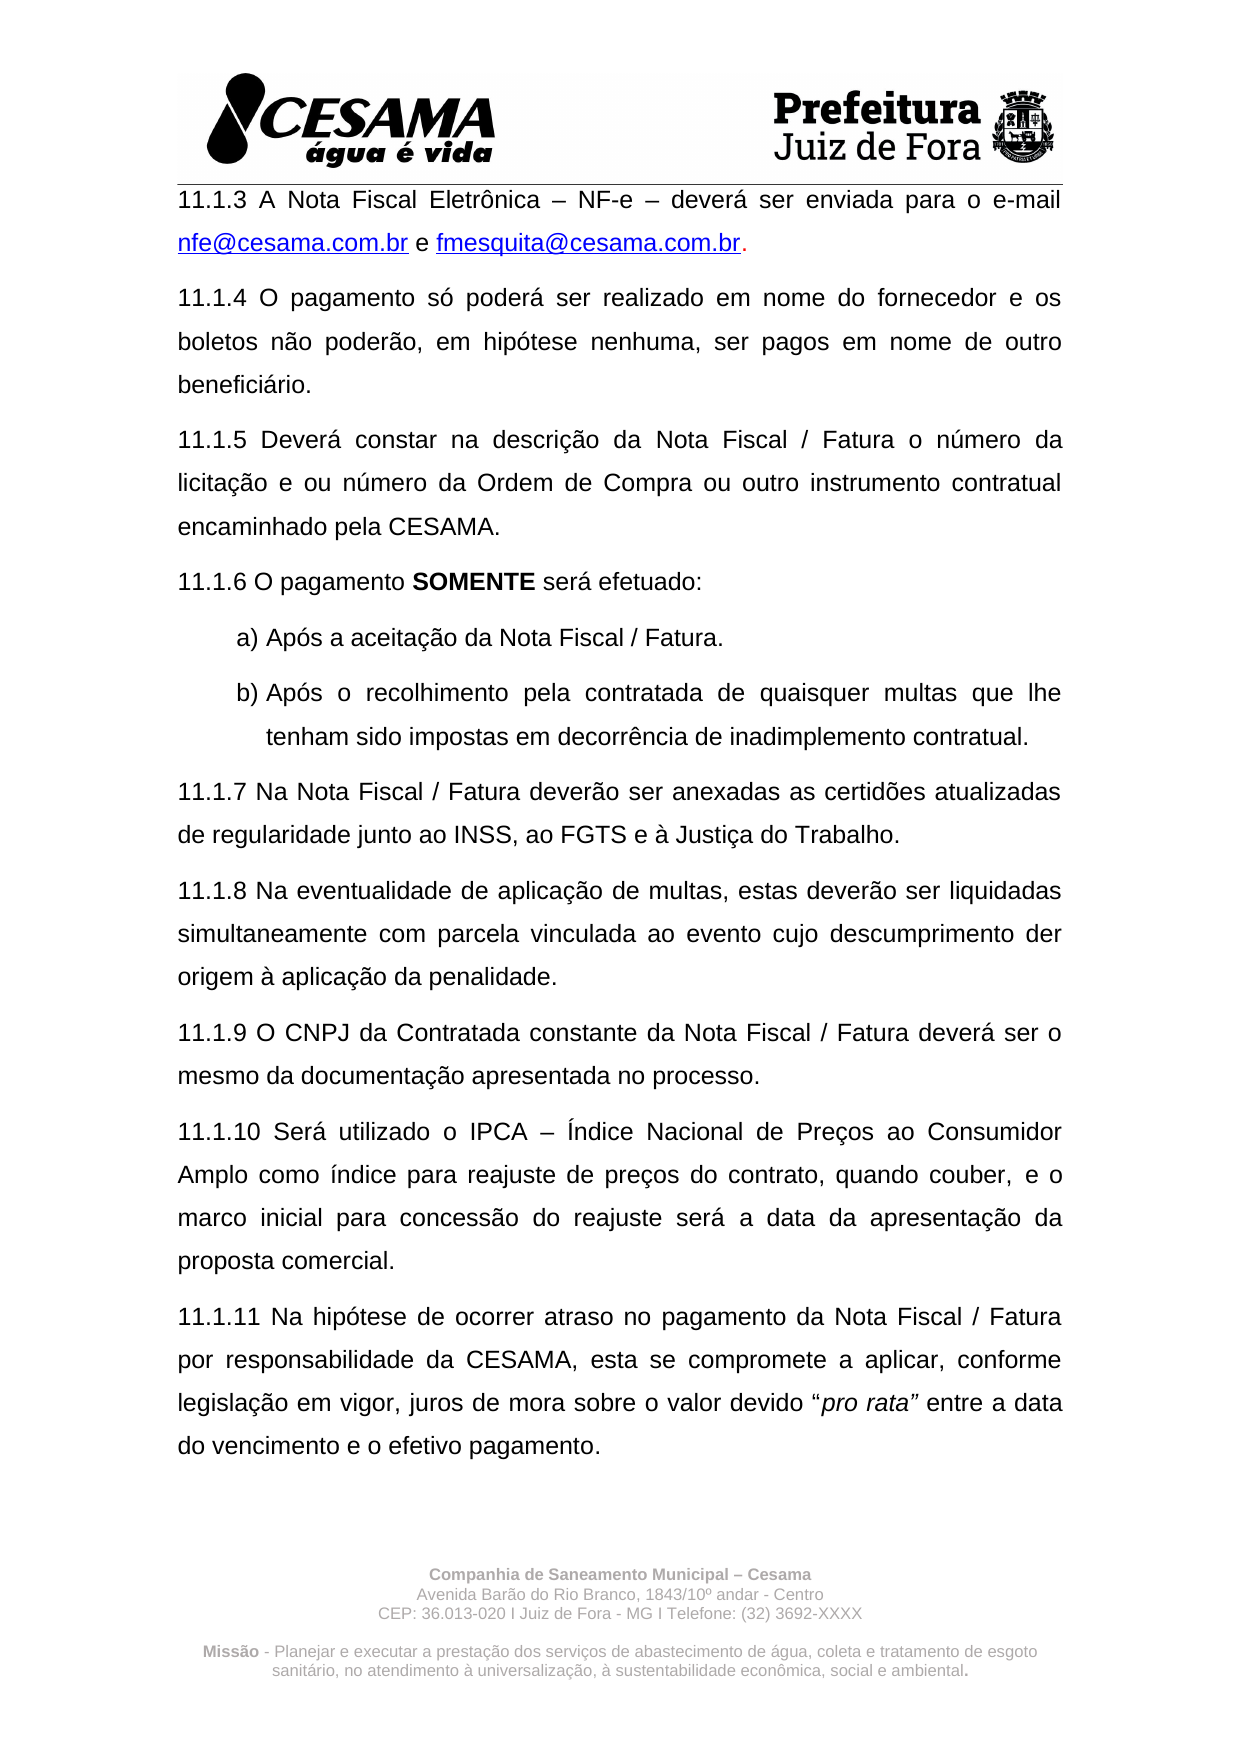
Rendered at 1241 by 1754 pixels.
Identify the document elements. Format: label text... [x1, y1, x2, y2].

text 11.1.9 O CNPJ da Contratada constante da Nota Fiscal / Fatura deverá ser o mesmo da documentação apresentada no processo. [177, 1018, 1063, 1090]
text 11.1.3 A Nota Fiscal Eletrônica – NF-e – deverá ser enviada para o e-mail nfe@cesama.com.br e fmesquita@cesama.com.br. [177, 185, 1063, 257]
text 11.1.8 Na eventualidade de aplicação de multas, estas deverão ser liquidadas simultaneamente com parcela vinculada ao evento cujo descumprimento der origem à aplicação da penalidade. [177, 876, 1063, 991]
list Após a aceitação da Nota Fiscal / Fatura. [236, 623, 1063, 652]
list Após o recolhimento pela contratada de quaisquer multas que lhe tenham sido impostas em decorrência de inadimplemento contratual. [236, 678, 1063, 750]
text 11.1.10 Será utilizado o IPCA – Índice Nacional de Preços ao Consumidor Amplo como índice para reajuste de preços do contrato, quando couber, e o marco inicial para concessão do reajuste será a data da apresentação da proposta comercial. [177, 1117, 1063, 1275]
text 11.1.7 Na Nota Fiscal / Fatura deverão ser anexadas as certidões atualizadas de regularidade junto ao INSS, ao FGTS e à Justiça do Trabalho. [177, 777, 1063, 849]
text 11.1.11 Na hipótese de ocorrer atraso no pagamento da Nota Fiscal / Fatura por responsabilidade da CESAMA, esta se compromete a aplicar, conforme legislação em vigor, juros de mora sobre o valor devido “pro rata” entre a data do vencimento e o efetivo pagamento. [177, 1302, 1063, 1460]
picture [177, 73, 1063, 185]
text 11.1.6 O pagamento SOMENTE será efetuado: [177, 567, 1063, 596]
text 11.1.4 O pagamento só poderá ser realizado em nome do fornecedor e os boletos não poderão, em hipótese nenhuma, ser pagos em nome de outro beneficiário. [177, 283, 1063, 398]
text 11.1.5 Deverá constar na descrição da Nota Fiscal / Fatura o número da licitação e ou número da Ordem de Compra ou outro instrumento contratual encaminhado pela CESAMA. [177, 425, 1063, 540]
